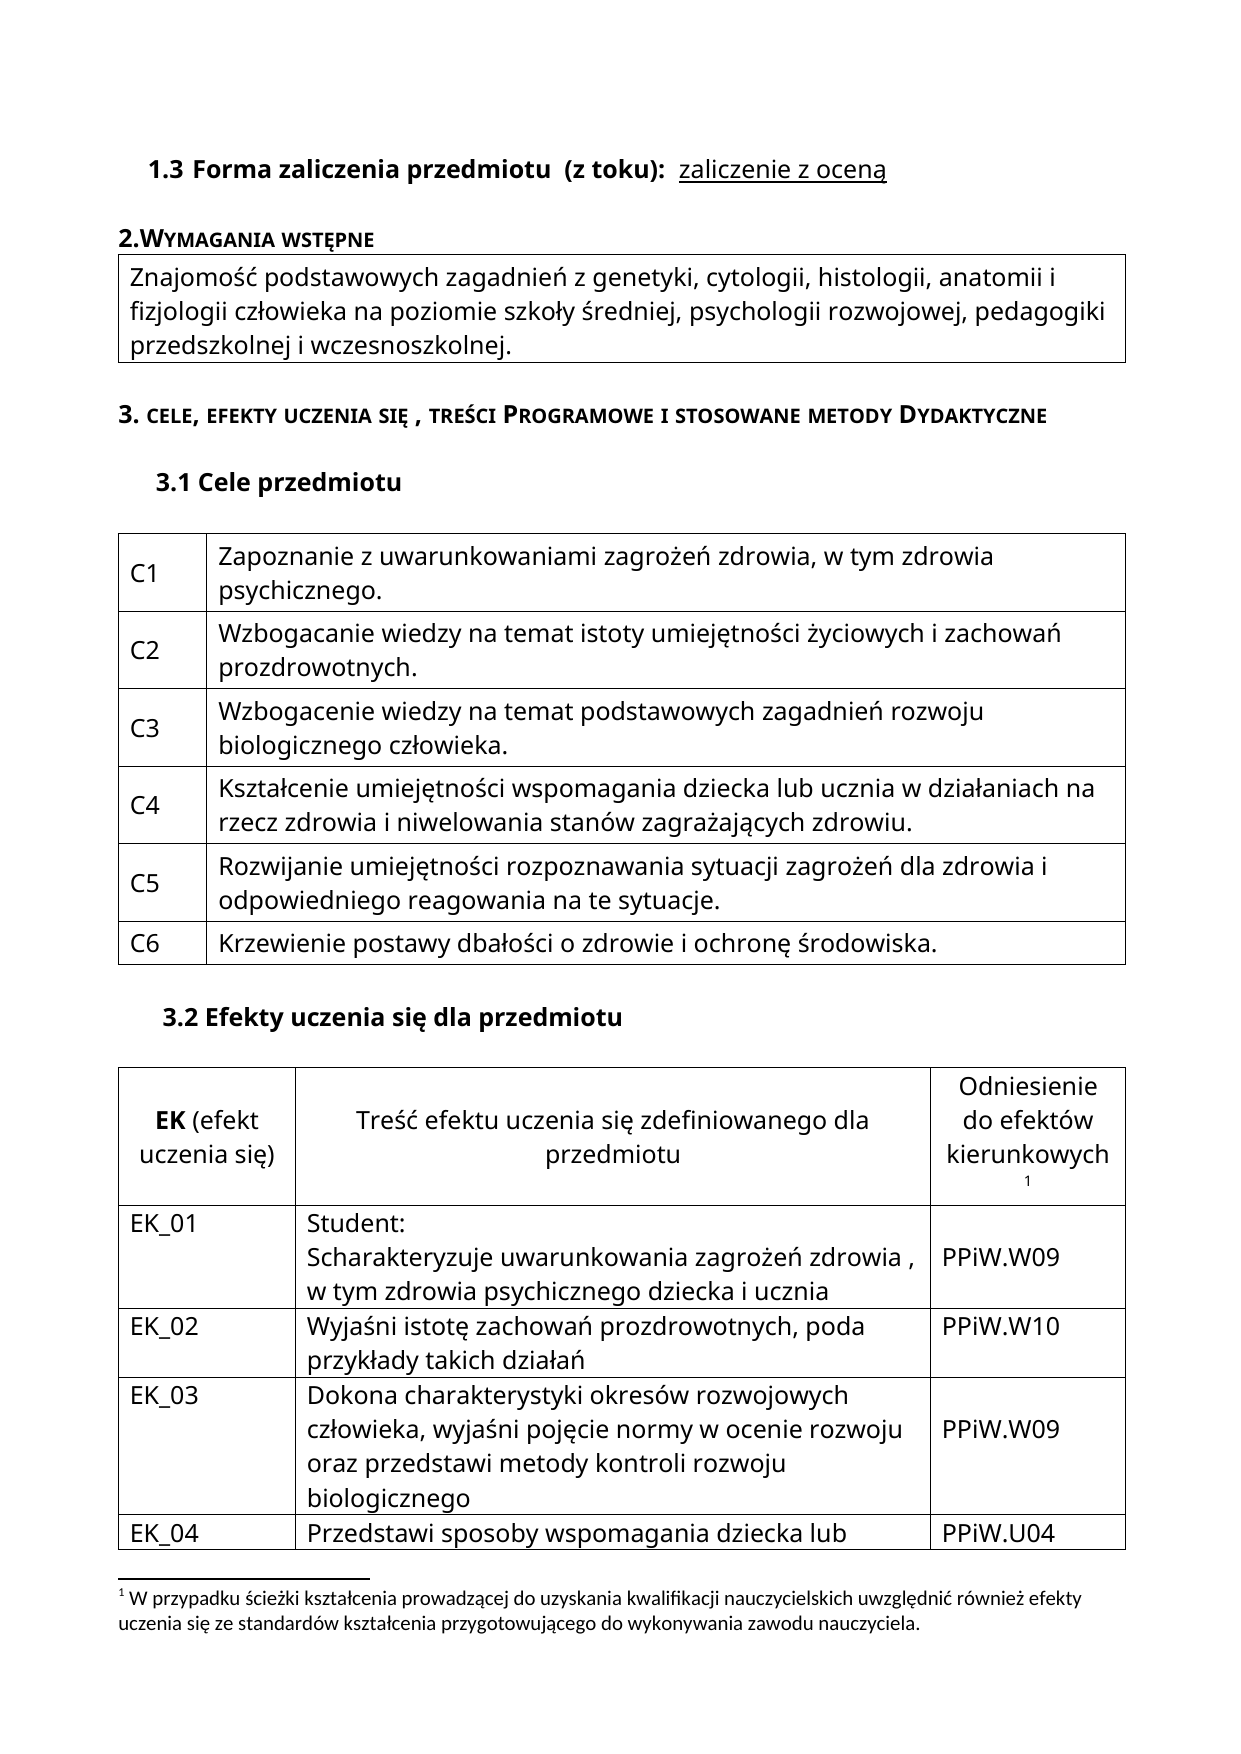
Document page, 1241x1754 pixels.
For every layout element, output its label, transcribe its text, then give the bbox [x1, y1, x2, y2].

table_cell EK_03 [119, 1378, 295, 1514]
table_cell Rozwijanie umiejętności rozpoznawania sytuacji zagrożeń dla zdrowia i odpowiedniego reagowania na te sytuacje. [207, 844, 1125, 921]
table_header C1 [119, 534, 206, 611]
table_cell PPiW.U04 PPiW.U07 [931, 1515, 1125, 1549]
table_header Treść efektu uczenia się zdefiniowanego dla przedmiotu [296, 1068, 930, 1204]
table_cell C3 [119, 689, 206, 766]
table_cell PPiW.W09 [931, 1378, 1125, 1514]
table_cell Student: Scharakteryzuje uwarunkowania zagrożeń zdrowia , w tym zdrowia psychicznego dziecka i ucznia [296, 1206, 930, 1308]
table_cell Wzbogacanie wiedzy na temat istoty umiejętności życiowych i zachowań prozdrowotnych. [207, 612, 1125, 688]
table_header Znajomość podstawowych zagadnień z genetyki, cytologii, histologii, anatomii i fizjologii człowieka na poziomie szkoły średniej, psychologii rozwojowej, pedagogiki przedszkolnej i wczesnoszkolnej. [119, 255, 1125, 362]
table_header EK (efekt uczenia się) [119, 1068, 295, 1204]
table_cell PPiW.W09 [931, 1206, 1125, 1308]
table_cell PPiW.W10 [931, 1309, 1125, 1377]
table_cell EK_01 [119, 1206, 295, 1308]
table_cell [296, 1515, 930, 1549]
table_cell C6 [119, 922, 206, 964]
table_header Odniesienie do efektów kierunkowych [931, 1068, 1125, 1204]
text 1.3 Forma zaliczenia przedmiotu (z toku): zaliczenie z oceną [148, 152, 1122, 186]
table_cell EK_02 [119, 1309, 295, 1377]
text 3.2 Efekty uczenia się dla przedmiotu [162, 999, 1122, 1033]
table_cell C5 [119, 844, 206, 921]
text 3. cele, efekty uczenia się , treści Programowe i stosowane metody Dydaktyczne [118, 397, 1122, 431]
table_cell Krzewienie postawy dbałości o zdrowie i ochronę środowiska. [207, 922, 1125, 964]
table_cell C4 [119, 767, 206, 843]
table_header Zapoznanie z uwarunkowaniami zagrożeń zdrowia, w tym zdrowia psychicznego. [207, 534, 1125, 611]
table_cell Kształcenie umiejętności wspomagania dziecka lub ucznia w działaniach na rzecz zdrowia i niwelowania stanów zagrażających zdrowiu. [207, 767, 1125, 843]
table_cell C2 [119, 612, 206, 688]
table_cell Dokona charakterystyki okresów rozwojowych człowieka, wyjaśni pojęcie normy w ocenie rozwoju oraz przedstawi metody kontroli rozwoju biologicznego [296, 1378, 930, 1514]
table_cell Wyjaśni istotę zachowań prozdrowotnych, poda przykłady takich działań [296, 1309, 930, 1377]
text 2.Wymagania wstępne [118, 220, 1122, 254]
text 3.1 Cele przedmiotu [156, 465, 1122, 499]
table_cell EK_04 [119, 1515, 295, 1549]
table_cell Wzbogacenie wiedzy na temat podstawowych zagadnień rozwoju biologicznego człowieka. [207, 689, 1125, 766]
